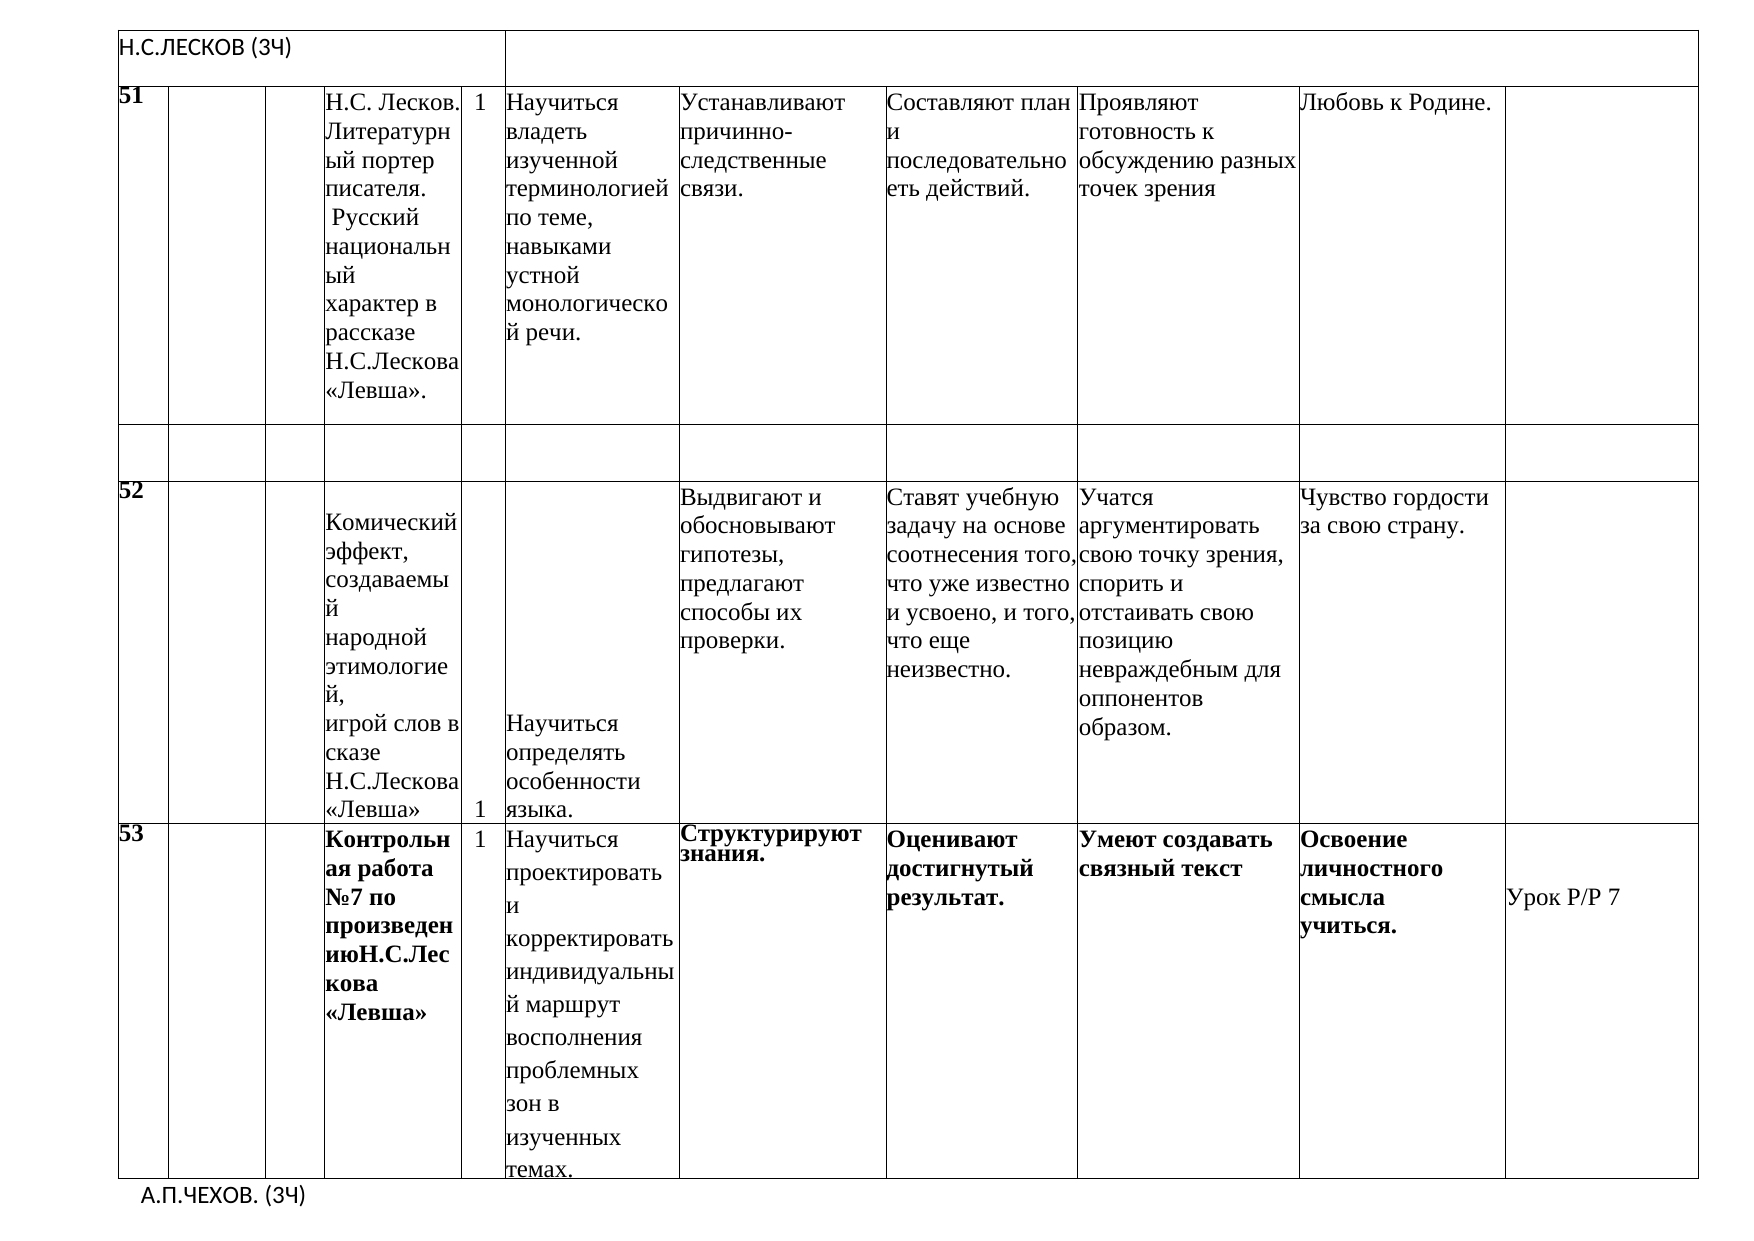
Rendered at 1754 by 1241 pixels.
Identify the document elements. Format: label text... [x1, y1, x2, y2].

table_cell Составляют план и последовательноеть действий. [887, 87, 1077, 424]
table_cell 1 [462, 824, 505, 1178]
table_cell Выдвигают и обосновывают гипотезы, предлагают способы их проверки. [680, 482, 886, 823]
table_cell Оценивают достигнутый результат. [887, 824, 1077, 1178]
table_cell Учатся аргументировать свою точку зрения, спорить и отстаивать свою позицию невраждебным для оппонентов образом. [1078, 482, 1299, 823]
table_cell 52 [119, 482, 168, 823]
table_cell [1506, 482, 1698, 823]
table_cell [119, 425, 168, 481]
table_cell [325, 425, 461, 481]
table_cell Н.С.ЛЕСКОВ (3Ч) [119, 31, 505, 86]
table_cell 1 [462, 87, 505, 424]
table_cell Проявляют готовность к обсуждению разных точек зрения [1078, 87, 1299, 424]
table_cell Любовь к Родине. [1300, 87, 1505, 424]
table_cell Контрольная работа №7 по произведениюН.С.Лескова «Левша» [325, 824, 461, 1178]
table_cell [266, 425, 324, 481]
table_cell Научиться проектировать и корректировать индивидуальный маршрут восполнения проблемных зон в изученных темах. [506, 824, 679, 1178]
table_cell [887, 425, 1077, 481]
table_cell Умеют создавать связный текст [1078, 824, 1299, 1178]
table_cell [1506, 87, 1698, 424]
table_cell [1506, 425, 1698, 481]
table_cell [1078, 425, 1299, 481]
table_cell [506, 31, 1698, 86]
text А.П.ЧЕХОВ. (3Ч) [118, 1179, 1604, 1209]
table_cell Освоение личностного смысла учиться. [1300, 824, 1505, 1178]
table_cell Научиться владеть изученной терминологией по теме, навыками устной монологической речи. [506, 87, 679, 424]
table_cell 51 [119, 87, 168, 424]
table_cell 53 [119, 824, 168, 1178]
table_cell [680, 425, 886, 481]
table_cell [169, 425, 265, 481]
table_cell Научиться определять особенности языка. [506, 482, 679, 823]
table_cell [169, 482, 265, 823]
table_cell [266, 482, 324, 823]
table_cell 1 [462, 482, 505, 823]
table_cell Н.С. Лесков. Литературный портер писателя. Русский национальный характер в рассказе Н.С.Лескова «Левша». [325, 87, 461, 424]
table_cell [169, 87, 265, 424]
table_cell Чувство гордости за свою страну. [1300, 482, 1505, 823]
table_cell Устанавливают причинно- следственные связи. [680, 87, 886, 424]
table_cell [266, 87, 324, 424]
table_cell [462, 425, 505, 481]
table_cell Ставят учебную задачу на основе соотнесения того, что уже известно и усвоено, и того, что еще неизвестно. [887, 482, 1077, 823]
table_cell Структурируют знания. [680, 824, 886, 1178]
table_cell Урок Р/Р 7 [1506, 824, 1698, 1178]
table_cell [169, 824, 265, 1178]
table_cell [506, 425, 679, 481]
table_cell [1300, 425, 1505, 481]
table_cell [266, 824, 324, 1178]
table_cell Комический эффект, создаваемый народной этимологией, игрой слов в сказе Н.С.Лескова «Левша» [325, 482, 461, 823]
